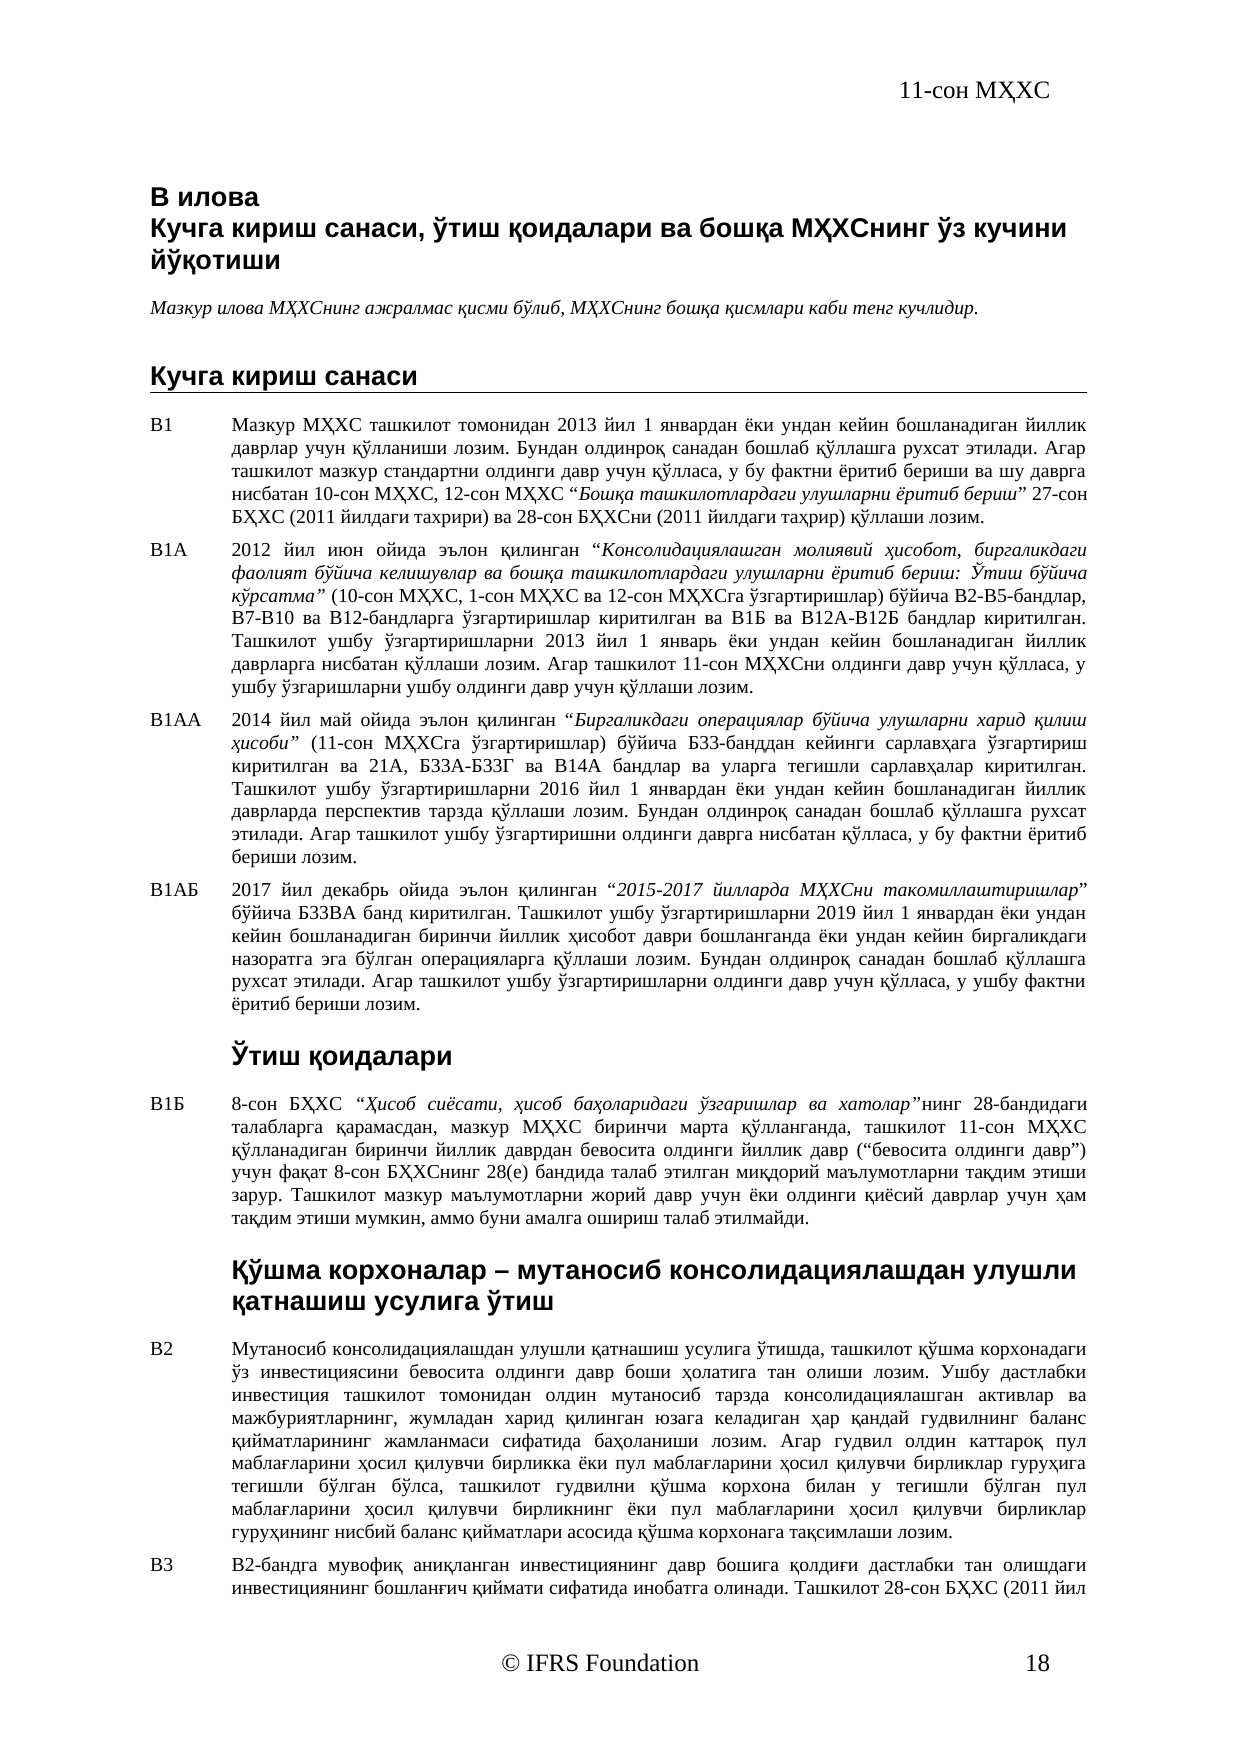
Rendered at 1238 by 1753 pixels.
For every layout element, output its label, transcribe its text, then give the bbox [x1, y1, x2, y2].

text В1AA 2014 йил май ойида эълон қилинган “Биргаликдаги операциялар бўйича улушларни харид қилиш ҳисоби” (11-сон МҲХСга ўзгартиришлар) бўйича Б33-банддан кейинги сарлавҳага ўзгартириш киритилган ва 21A, Б33A-Б33Г ва В14A бандлар ва уларга тегишли сарлавҳалар киритилган. Ташкилот ушбу ўзгартиришларни 2016 йил 1 январдан ёки ундан кейин бошланадиган йиллик даврларда перспектив тарзда қўллаши лозим. Бундан олдинроқ санадан бошлаб қўллашга рухсат этилади. Агар ташкилот ушбу ўзгартиришни олдинги даврга нисбатан қўлласа, у бу фактни ёритиб бериши лозим. [150, 708, 1087, 868]
text Қўшма корхоналар – мутаносиб консолидациялашдан улушли қатнашиш усулига ўтиш [231, 1254, 1087, 1316]
text B илова Кучга кириш санаси, ўтиш қоидалари ва бошқа МҲХСнинг ўз кучини йўқотиши [150, 181, 1087, 275]
text В2 Мутаносиб консолидациялашдан улушли қатнашиш усулига ўтишда, ташкилот қўшма корхонадаги ўз инвестициясини бевосита олдинги давр боши ҳолатига тан олиши лозим. Ушбу дастлабки инвестиция ташкилот томонидан олдин мутаносиб тарзда консолидациялашган активлар ва мажбуриятларнинг, жумладан харид қилинган юзага келадиган ҳар қандай гудвилнинг баланс қийматларининг жамланмаси сифатида баҳоланиши лозим. Агар гудвил олдин каттароқ пул маблағларини ҳосил қилувчи бирликка ёки пул маблағларини ҳосил қилувчи бирликлар гуруҳига тегишли бўлган бўлса, ташкилот гудвилни қўшма корхона билан у тегишли бўлган пул маблағларини ҳосил қилувчи бирликнинг ёки пул маблағларини ҳосил қилувчи бирликлар гуруҳининг нисбий баланс қийматлари асосида қўшма корхонага тақсимлаши лозим. [150, 1337, 1087, 1543]
text В1 Мазкур МҲХС ташкилот томонидан 2013 йил 1 январдан ёки ундан кейин бошланадиган йиллик даврлар учун қўлланиши лозим. Бундан олдинроқ санадан бошлаб қўллашга рухсат этилади. Агар ташкилот мазкур стандартни олдинги давр учун қўлласа, у бу фактни ёритиб бериши ва шу даврга нисбатан 10-сон МҲХС, 12-сон МҲХС “Бошқа ташкилотлардаги улушларни ёритиб бериш” 27-сон БҲХС (2011 йилдаги тахрири) ва 28-сон БҲХСни (2011 йилдаги таҳрир) қўллаши лозим. [150, 413, 1087, 527]
text Кучга кириш санаси [150, 360, 1087, 392]
text Ўтиш қоидалари [231, 1040, 1087, 1071]
text В1A 2012 йил июн ойида эълон қилинган “Консолидациялашган молиявий ҳисобот, биргаликдаги фаолият бўйича келишувлар ва бошқа ташкилотлардаги улушларни ёритиб бериш: Ўтиш бўйича кўрсатма” (10-сон МҲХС, 1-сон МҲХС ва 12-сон МҲХСга ўзгартиришлар) бўйича В2-В5-бандлар, В7-В10 ва В12-бандларга ўзгартиришлар киритилган ва В1Б ва В12А-В12Б бандлар киритилган. Ташкилот ушбу ўзгартиришларни 2013 йил 1 январь ёки ундан кейин бошланадиган йиллик даврларга нисбатан қўллаши лозим. Агар ташкилот 11-сон МҲХСни олдинги давр учун қўлласа, у ушбу ўзгаришларни ушбу олдинги давр учун қўллаши лозим. [150, 538, 1087, 698]
text B1AБ 2017 йил декабрь ойида эълон қилинган “2015-2017 йилларда МҲХСни такомиллаштиришлар” бўйича Б33ВA банд киритилган. Ташкилот ушбу ўзгартиришларни 2019 йил 1 январдан ёки ундан кейин бошланадиган биринчи йиллик ҳисобот даври бошланганда ёки ундан кейин биргаликдаги назоратга эга бўлган операцияларга қўллаши лозим. Бундан олдинроқ санадан бошлаб қўллашга рухсат этилади. Агар ташкилот ушбу ўзгартиришларни олдинги давр учун қўлласа, у ушбу фактни ёритиб бериши лозим. [150, 878, 1087, 1015]
text Мазкур илова МҲХСнинг ажралмас қисми бўлиб, МҲХСнинг бошқа қисмлари каби тенг кучлидир. [150, 296, 1087, 319]
text В1Б 8-сон БҲХС “Ҳисоб сиёсати, ҳисоб баҳоларидаги ўзгаришлар ва хатолар”нинг 28-бандидаги талабларга қарамасдан, мазкур МҲХС биринчи марта қўлланганда, ташкилот 11-сон МҲХС қўлланадиган биринчи йиллик даврдан бевосита олдинги йиллик давр (“бевосита олдинги давр”) учун фақат 8-сон БҲХСнинг 28(е) бандида талаб этилган миқдорий маълумотларни тақдим этиши зарур. Ташкилот мазкур маълумотларни жорий давр учун ёки олдинги қиёсий даврлар учун ҳам тақдим этиши мумкин, аммо буни амалга ошириш талаб этилмайди. [150, 1092, 1087, 1229]
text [150, 1553, 1087, 1599]
